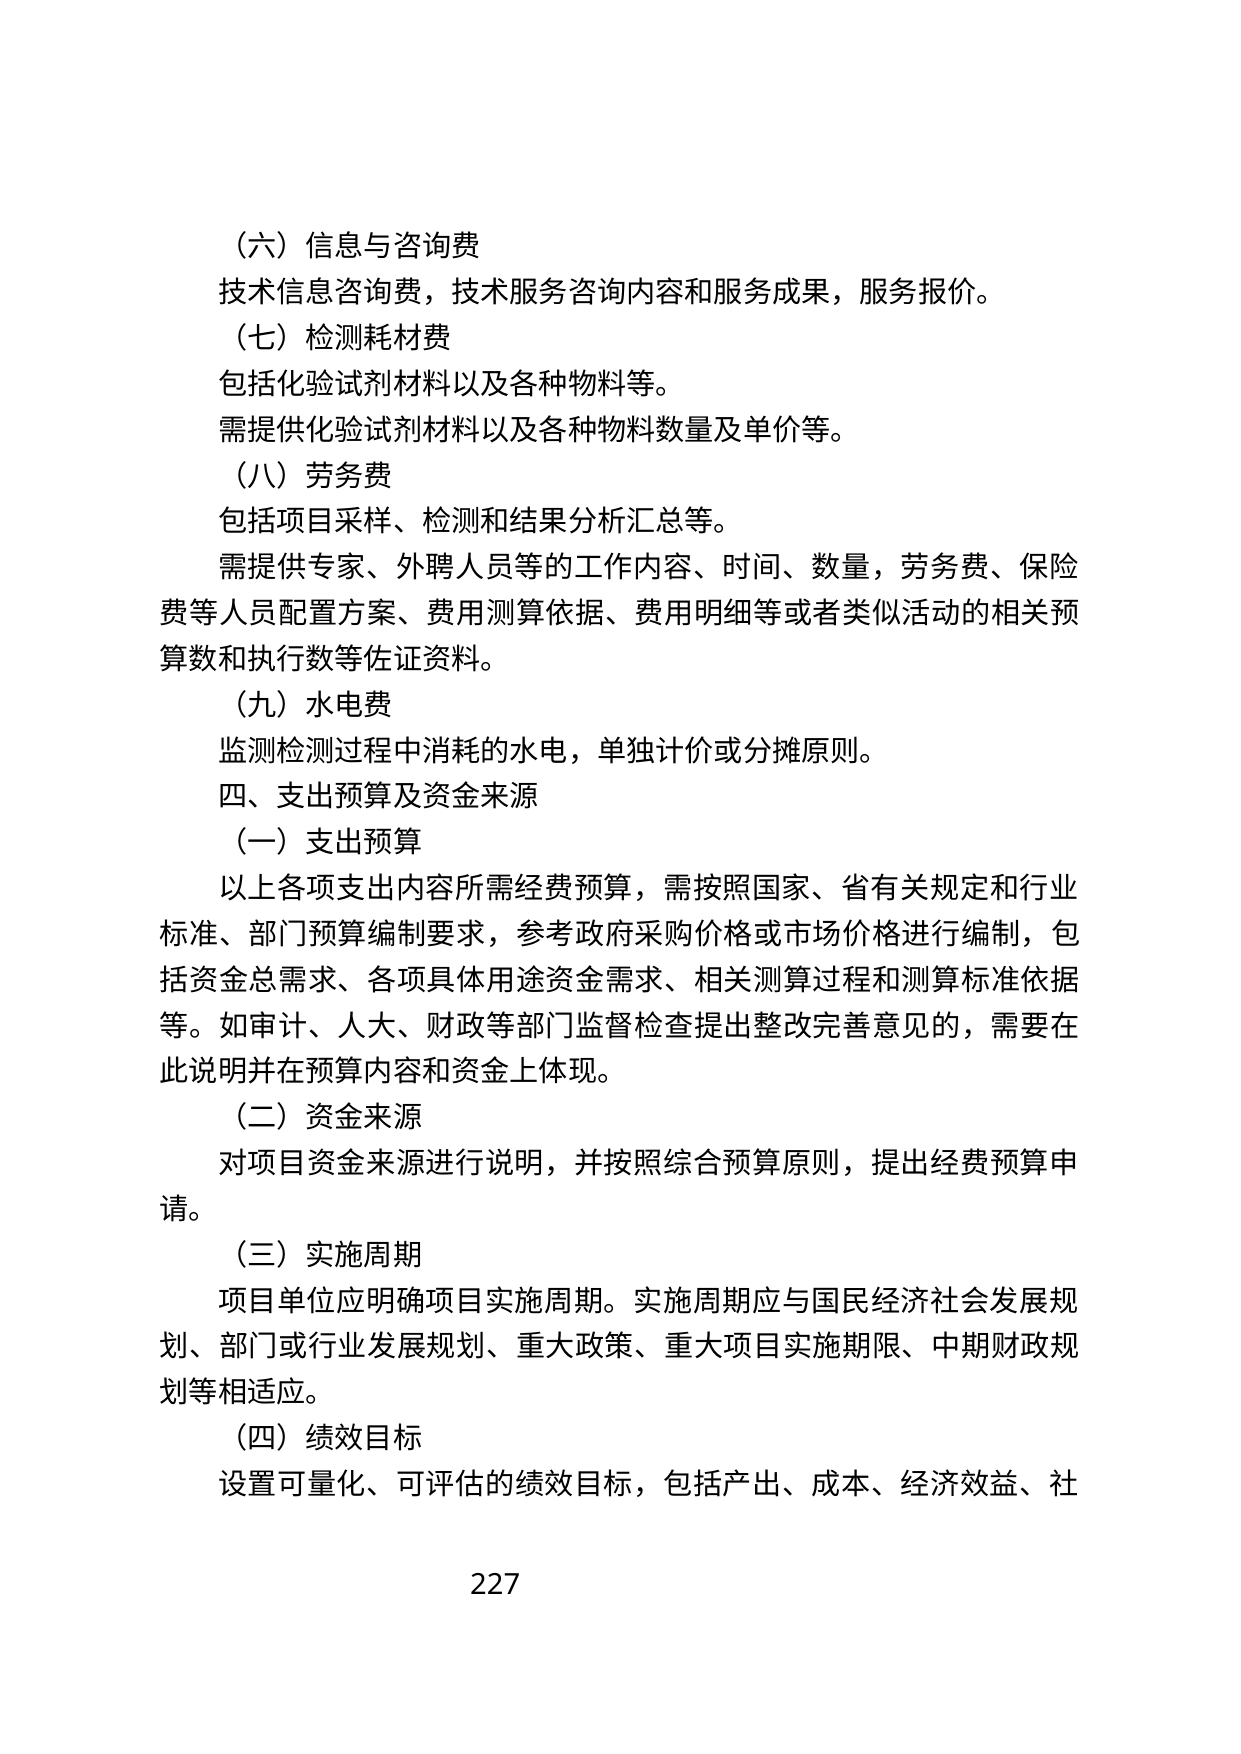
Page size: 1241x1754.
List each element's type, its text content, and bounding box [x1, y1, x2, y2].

text 需提供化验试剂材料以及各种物料数量及单价等。 [159, 403, 1081, 449]
text （一）支出预算 [159, 816, 1081, 862]
text （四）绩效目标 [159, 1412, 1081, 1458]
text 包括化验试剂材料以及各种物料等。 [159, 358, 1081, 403]
text （九）水电费 [159, 678, 1081, 724]
text 以上各项支出内容所需经费预算，需按照国家、省有关规定和行业标准、部门预算编制要求，参考政府采购价格或市场价格进行编制，包括资金总需求、各项具体用途资金需求、相关测算过程和测算标准依据等。如审计、人大、财政等部门监督检查提出整改完善意见的，需要在此说明并在预算内容和资金上体现。 [159, 862, 1081, 1091]
text 项目单位应明确项目实施周期。实施周期应与国民经济社会发展规划、部门或行业发展规划、重大政策、重大项目实施期限、中期财政规划等相适应。 [159, 1274, 1081, 1412]
text 需提供专家、外聘人员等的工作内容、时间、数量，劳务费、保险费等人员配置方案、费用测算依据、费用明细等或者类似活动的相关预算数和执行数等佐证资料。 [159, 541, 1081, 678]
text 监测检测过程中消耗的水电，单独计价或分摊原则。 [159, 724, 1081, 770]
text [159, 1458, 1081, 1503]
text （二）资金来源 [159, 1091, 1081, 1137]
text （八）劳务费 [159, 449, 1081, 495]
text 四、支出预算及资金来源 [159, 770, 1081, 816]
list 信息与咨询费 [159, 220, 1081, 266]
text 包括项目采样、检测和结果分析汇总等。 [159, 495, 1081, 541]
text 技术信息咨询费，技术服务咨询内容和服务成果，服务报价。 [159, 266, 1081, 312]
list 检测耗材费 [159, 312, 1081, 358]
text 对项目资金来源进行说明，并按照综合预算原则，提出经费预算申请。 [159, 1137, 1081, 1228]
text （三）实施周期 [159, 1228, 1081, 1274]
